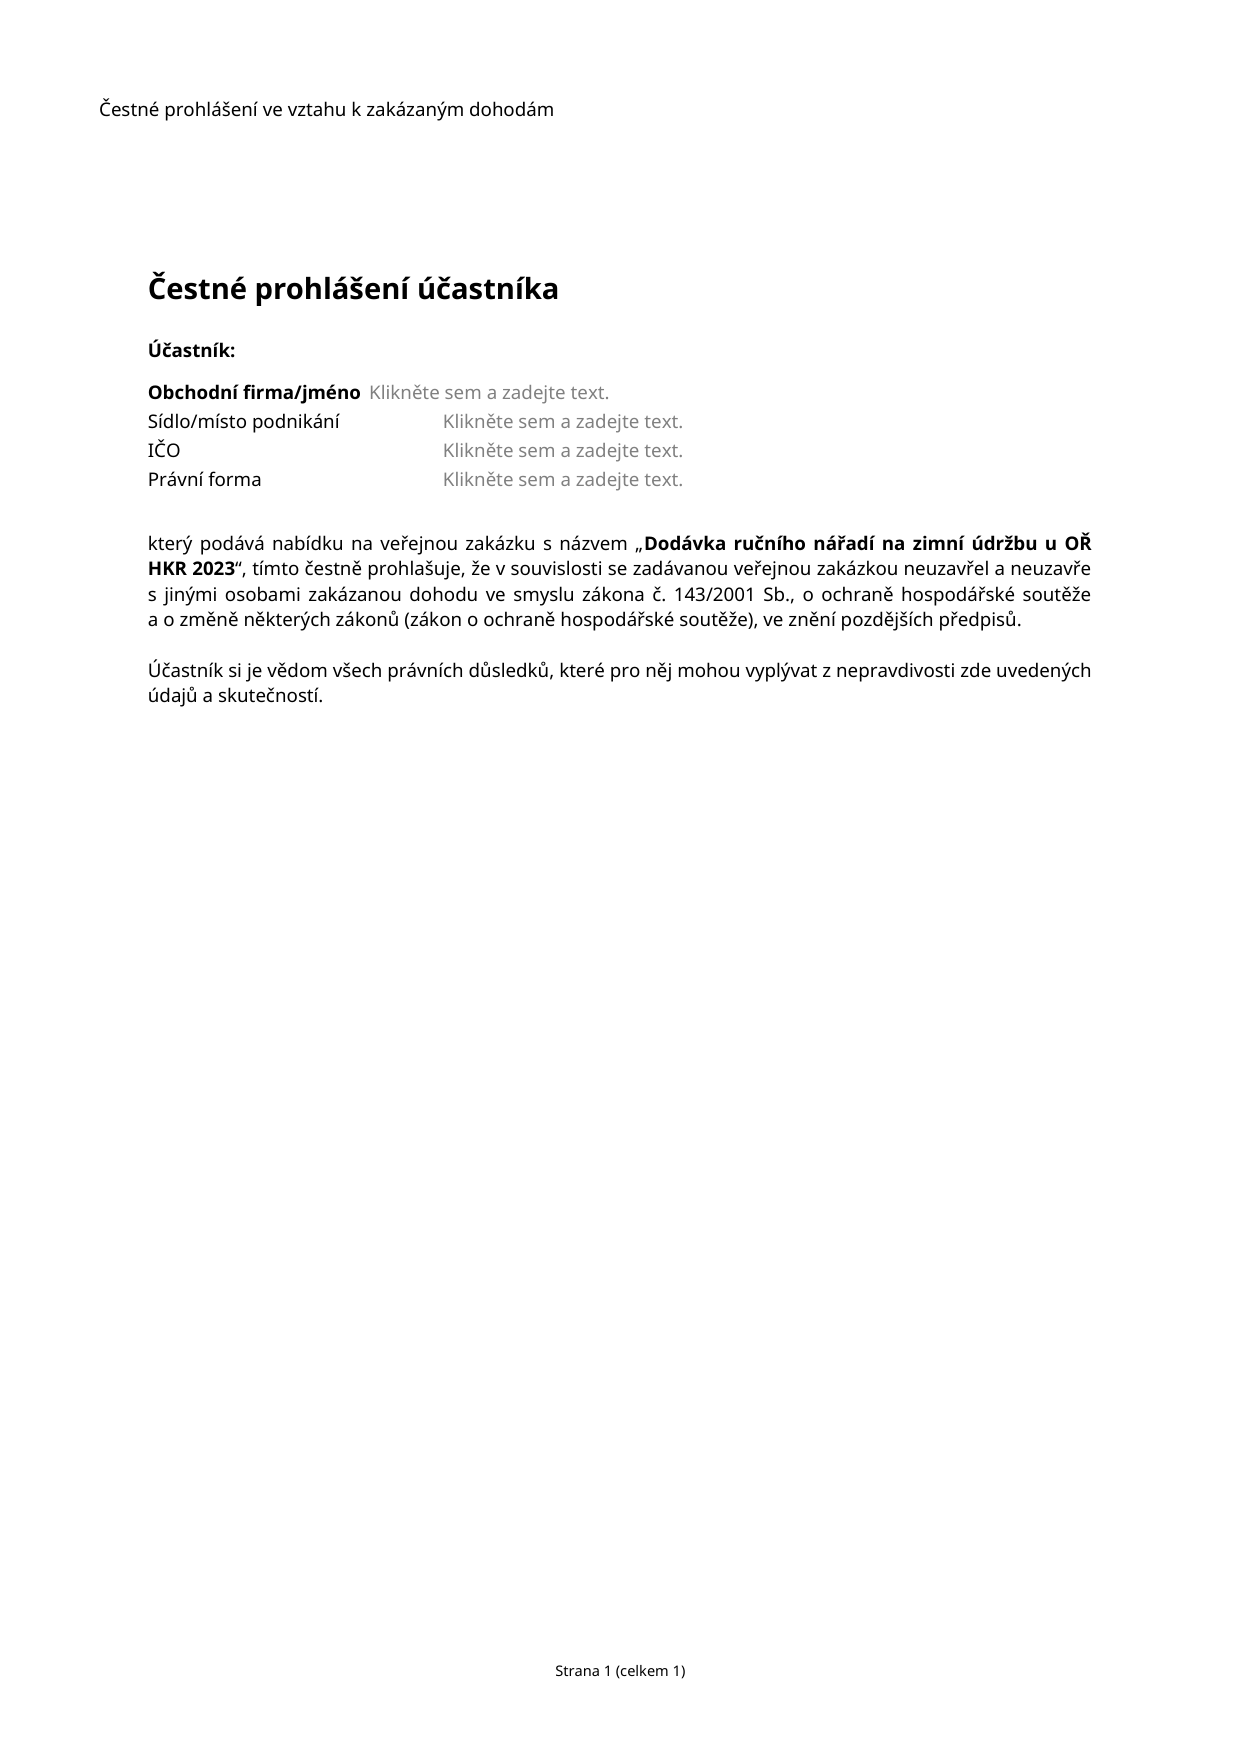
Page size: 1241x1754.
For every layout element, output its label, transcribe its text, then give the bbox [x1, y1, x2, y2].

text Právní forma [148, 463, 1093, 492]
text Obchodní firma/jméno [148, 376, 1093, 405]
text Sídlo/místo podnikání [148, 405, 1093, 434]
text Účastník: [148, 333, 1093, 364]
text který podává nabídku na veřejnou zakázku s názvem „Dodávka ručního nářadí na zimní údržbu u OŘ HKR 2023“, tímto čestně prohlašuje, že v souvislosti se zadávanou veřejnou zakázkou neuzavřel a neuzavře s jinými osobami zakázanou dohodu ve smyslu zákona č. 143/2001 Sb., o ochraně hospodářské soutěže a o změně některých zákonů (zákon o ochraně hospodářské soutěže), ve znění pozdějších předpisů. [148, 530, 1093, 632]
text IČO [148, 434, 1093, 463]
title Čestné prohlášení účastníka [148, 268, 1093, 308]
text Účastník si je vědom všech právních důsledků, které pro něj mohou vyplývat z nepravdivosti zde uvedených údajů a skutečností. [148, 657, 1093, 708]
